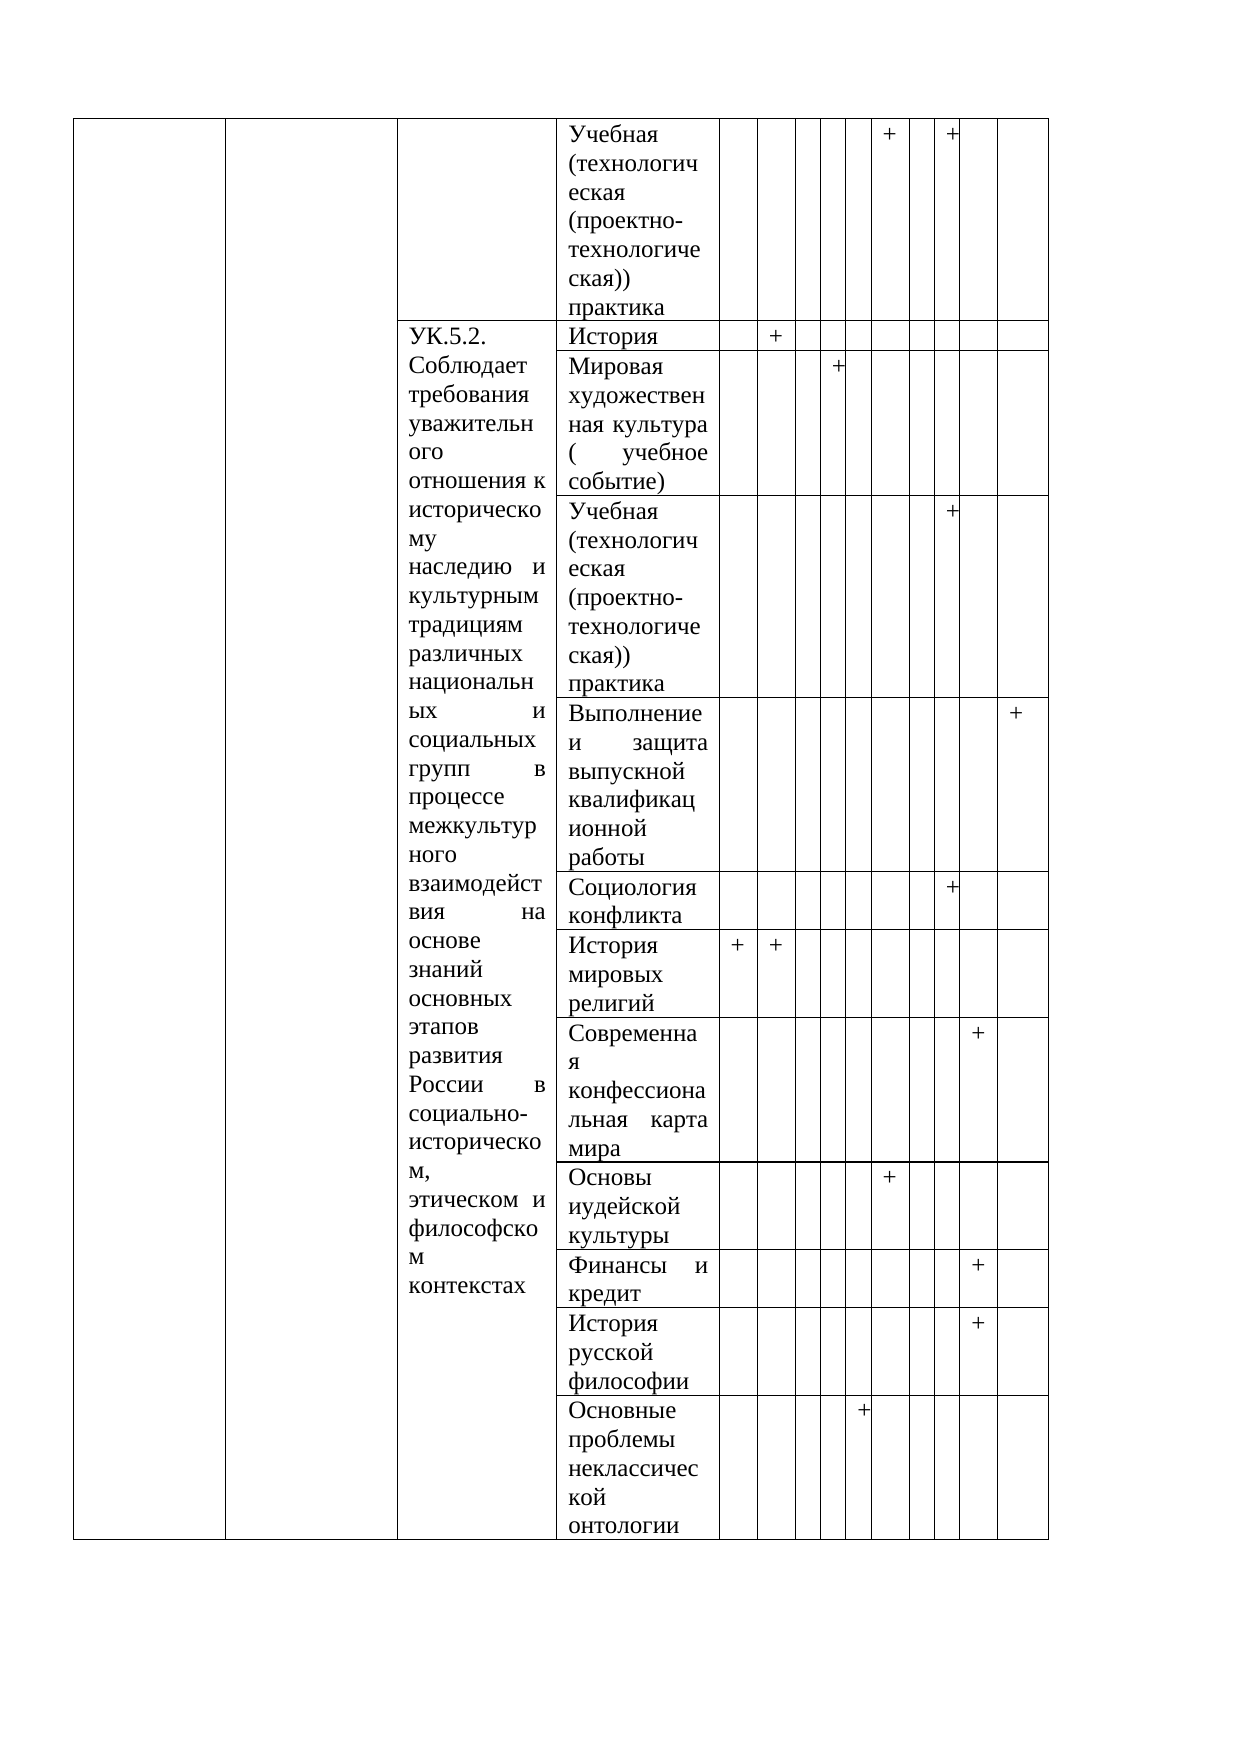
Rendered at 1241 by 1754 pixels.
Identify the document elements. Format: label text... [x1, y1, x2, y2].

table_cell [557, 496, 719, 697]
table_cell [935, 930, 959, 1017]
table_cell [821, 1250, 845, 1307]
table_cell [998, 321, 1048, 350]
table_cell [758, 351, 795, 495]
table_cell [998, 1018, 1048, 1161]
table_cell [872, 698, 909, 871]
table_cell [821, 1308, 845, 1394]
table_cell [821, 1018, 845, 1161]
table_cell [998, 119, 1048, 320]
table_cell [846, 496, 871, 697]
table_cell [821, 698, 845, 871]
table_cell [398, 119, 556, 320]
table_cell [910, 351, 934, 495]
table_cell [872, 321, 909, 350]
table_cell [796, 1250, 820, 1307]
table_cell [821, 496, 845, 697]
table_cell + [960, 1250, 997, 1307]
table_cell [758, 872, 795, 929]
table_cell [720, 119, 757, 320]
table_cell [796, 1018, 820, 1161]
table_cell [910, 872, 934, 929]
table_cell [960, 1163, 997, 1249]
table_cell [998, 930, 1048, 1017]
table_cell [758, 1250, 795, 1307]
table_cell [758, 119, 795, 320]
table_cell [872, 930, 909, 1017]
table_cell [960, 872, 997, 929]
table_cell [960, 698, 997, 871]
table_cell [910, 1396, 934, 1539]
table_cell [872, 1396, 909, 1539]
table_cell [720, 1018, 757, 1161]
table_cell [720, 698, 757, 871]
table_cell [796, 351, 820, 495]
table_cell [960, 1396, 997, 1539]
table_cell + [872, 1163, 909, 1249]
table_cell [796, 1396, 820, 1539]
table_cell [935, 1396, 959, 1539]
table_cell [846, 872, 871, 929]
table_cell [910, 1163, 934, 1249]
table_cell [960, 351, 997, 495]
table_cell [998, 1308, 1048, 1394]
table_cell [872, 1018, 909, 1161]
table_cell [720, 1396, 757, 1539]
table_cell [935, 698, 959, 871]
table_cell Основные проблемы неклассической онтологии [557, 1396, 719, 1539]
table_cell + [935, 872, 959, 929]
table_cell Мировая художественная культура ( учебное событие) [557, 351, 719, 495]
table_cell [935, 1308, 959, 1394]
table_cell [846, 1308, 871, 1394]
table_cell [821, 321, 845, 350]
table_cell [720, 321, 757, 350]
table_cell [796, 1163, 820, 1249]
table_cell Выполнение и защита выпускной квалификационной работы [557, 698, 719, 871]
table_cell [872, 1308, 909, 1394]
table_cell + [821, 351, 845, 495]
table_cell [846, 698, 871, 871]
table_cell [821, 930, 845, 1017]
table_cell [720, 351, 757, 495]
table_cell [720, 872, 757, 929]
table_cell + [935, 496, 959, 697]
table_cell [935, 1250, 959, 1307]
table_cell [935, 351, 959, 495]
table_cell [846, 321, 871, 350]
table_cell [720, 1308, 757, 1394]
table_cell + [872, 119, 909, 320]
table_cell [872, 872, 909, 929]
table_cell + [720, 930, 757, 1017]
table_cell [758, 1308, 795, 1394]
table_cell [821, 872, 845, 929]
table_cell + [960, 1018, 997, 1161]
table_cell [720, 496, 757, 697]
table_cell [821, 119, 845, 320]
table_cell [998, 1250, 1048, 1307]
table_cell [846, 1250, 871, 1307]
table_cell [758, 1396, 795, 1539]
table_cell [846, 1018, 871, 1161]
table_cell + [758, 930, 795, 1017]
table_cell [998, 496, 1048, 697]
table_cell [872, 1250, 909, 1307]
table_cell [960, 321, 997, 350]
table_cell Социология конфликта [557, 872, 719, 929]
table_cell [796, 872, 820, 929]
table_cell [758, 1018, 795, 1161]
table_cell [910, 930, 934, 1017]
table_cell [758, 698, 795, 871]
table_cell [557, 119, 719, 320]
table_cell [910, 1308, 934, 1394]
table_cell [872, 351, 909, 495]
table_cell [796, 496, 820, 697]
table_cell + [960, 1308, 997, 1394]
table_cell [960, 930, 997, 1017]
table_cell [796, 930, 820, 1017]
table_cell [910, 119, 934, 320]
table_cell + [998, 698, 1048, 871]
table_cell Современная конфессиональная карта мира [557, 1018, 719, 1161]
table_cell История русской философии [557, 1308, 719, 1394]
table_cell [796, 119, 820, 320]
table_cell [720, 1250, 757, 1307]
table_cell [821, 1163, 845, 1249]
table_cell [796, 698, 820, 871]
table_cell История мировых религий [557, 930, 719, 1017]
table_cell [935, 1018, 959, 1161]
table_cell + [758, 321, 795, 350]
table_cell Финансы и кредит [557, 1250, 719, 1307]
table_cell [998, 1163, 1048, 1249]
table_cell [821, 1396, 845, 1539]
table_cell История [557, 321, 719, 350]
table_cell [935, 1163, 959, 1249]
table_cell [872, 496, 909, 697]
table_cell [910, 321, 934, 350]
table_cell [910, 496, 934, 697]
table_cell [910, 1018, 934, 1161]
table_cell [998, 1396, 1048, 1539]
table_cell [960, 119, 997, 320]
table_cell [846, 351, 871, 495]
table_cell [758, 496, 795, 697]
table_cell [846, 1163, 871, 1249]
table_cell [846, 930, 871, 1017]
table_cell Основы иудейской культуры [557, 1163, 719, 1249]
table_cell + [846, 1396, 871, 1539]
table_cell + [935, 119, 959, 320]
table_cell [998, 351, 1048, 495]
table_cell УК.5.2. Соблюдает требования уважительного отношения к историческому наследию и культурным традициям различных национальных и социальных групп в процессе межкультурного взаимодействия на основе знаний основных этапов развития России в социально-историческом, этическом и философском контекстах [398, 321, 556, 1539]
table_cell [998, 872, 1048, 929]
table_cell [960, 496, 997, 697]
table_cell [720, 1163, 757, 1249]
table_cell [758, 1163, 795, 1249]
table_cell [796, 321, 820, 350]
table_cell [910, 698, 934, 871]
table_cell [910, 1250, 934, 1307]
table_cell [935, 321, 959, 350]
table_cell [796, 1308, 820, 1394]
table_cell [846, 119, 871, 320]
